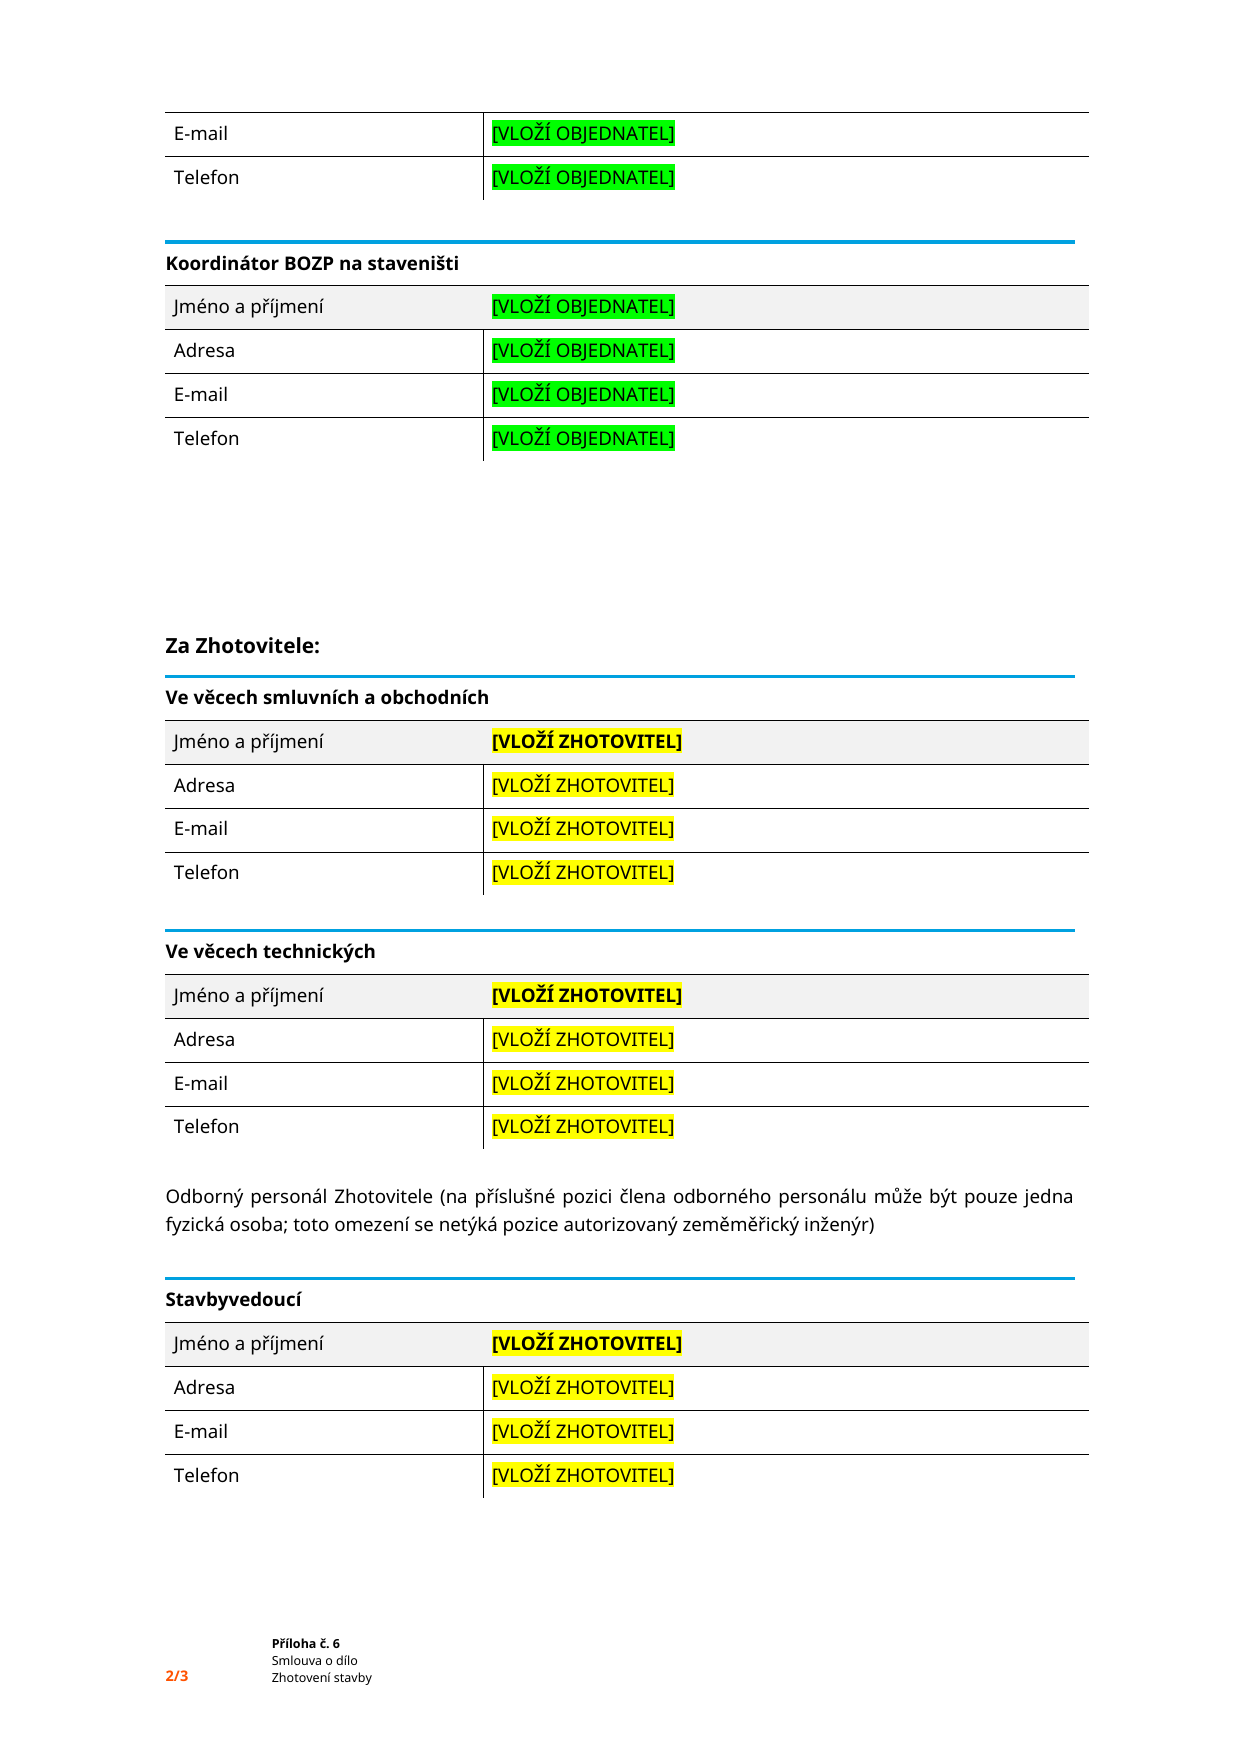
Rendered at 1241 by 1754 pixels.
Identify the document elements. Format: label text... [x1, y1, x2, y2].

table_cell [VLOŽÍ ZHOTOVITEL] [484, 1107, 1089, 1149]
table_cell [VLOŽÍ OBJEDNATEL] [484, 113, 1089, 156]
text Odborný personál Zhotovitele (na příslušné pozici člena odborného personálu může být pouze jedna fyzická osoba; toto omezení se netýká pozice autorizovaný zeměměřický inženýr) [165, 1183, 1075, 1237]
table_cell [VLOŽÍ OBJEDNATEL] [484, 374, 1089, 417]
table_header [VLOŽÍ ZHOTOVITEL] [484, 975, 1089, 1018]
table_header Jméno a příjmení [165, 1323, 484, 1366]
table_cell Adresa [165, 330, 483, 373]
table_cell [VLOŽÍ ZHOTOVITEL] [484, 1367, 1089, 1410]
table_header [VLOŽÍ ZHOTOVITEL] [484, 721, 1089, 764]
table_cell E-mail [165, 1411, 483, 1454]
table_cell E-mail [165, 113, 483, 156]
text Za Zhotovitele: [165, 631, 1075, 659]
table_header [VLOŽÍ ZHOTOVITEL] [484, 1323, 1089, 1366]
table_cell [VLOŽÍ OBJEDNATEL] [484, 418, 1089, 461]
table_cell [VLOŽÍ ZHOTOVITEL] [484, 809, 1089, 851]
text Ve věcech technických [165, 932, 1075, 964]
text Ve věcech smluvních a obchodních [165, 678, 1075, 710]
table_cell E-mail [165, 374, 483, 417]
table_cell Telefon [165, 1455, 483, 1498]
table_cell [VLOŽÍ ZHOTOVITEL] [484, 765, 1089, 807]
text Koordinátor BOZP na staveništi [165, 244, 1075, 275]
table_header Jméno a příjmení [165, 286, 484, 329]
table_cell Telefon [165, 157, 483, 200]
table_cell Adresa [165, 1367, 483, 1410]
text Stavbyvedoucí [165, 1280, 1075, 1312]
table_cell [VLOŽÍ ZHOTOVITEL] [484, 1411, 1089, 1454]
table_cell Telefon [165, 853, 483, 895]
table_cell [VLOŽÍ ZHOTOVITEL] [484, 1063, 1089, 1106]
table_cell Telefon [165, 418, 483, 461]
table_cell E-mail [165, 1063, 483, 1106]
table_cell Telefon [165, 1107, 483, 1149]
table_cell E-mail [165, 809, 483, 851]
table_cell [VLOŽÍ OBJEDNATEL] [484, 330, 1089, 373]
table_header [VLOŽÍ OBJEDNATEL] [484, 286, 1089, 329]
table_header Jméno a příjmení [165, 975, 484, 1018]
table_cell Adresa [165, 1019, 483, 1062]
table_cell [VLOŽÍ OBJEDNATEL] [484, 157, 1089, 200]
table_cell Adresa [165, 765, 483, 807]
table_cell [VLOŽÍ ZHOTOVITEL] [484, 1019, 1089, 1062]
table_cell [VLOŽÍ ZHOTOVITEL] [484, 1455, 1089, 1498]
table_header Jméno a příjmení [165, 721, 484, 764]
table_cell [VLOŽÍ ZHOTOVITEL] [484, 853, 1089, 895]
